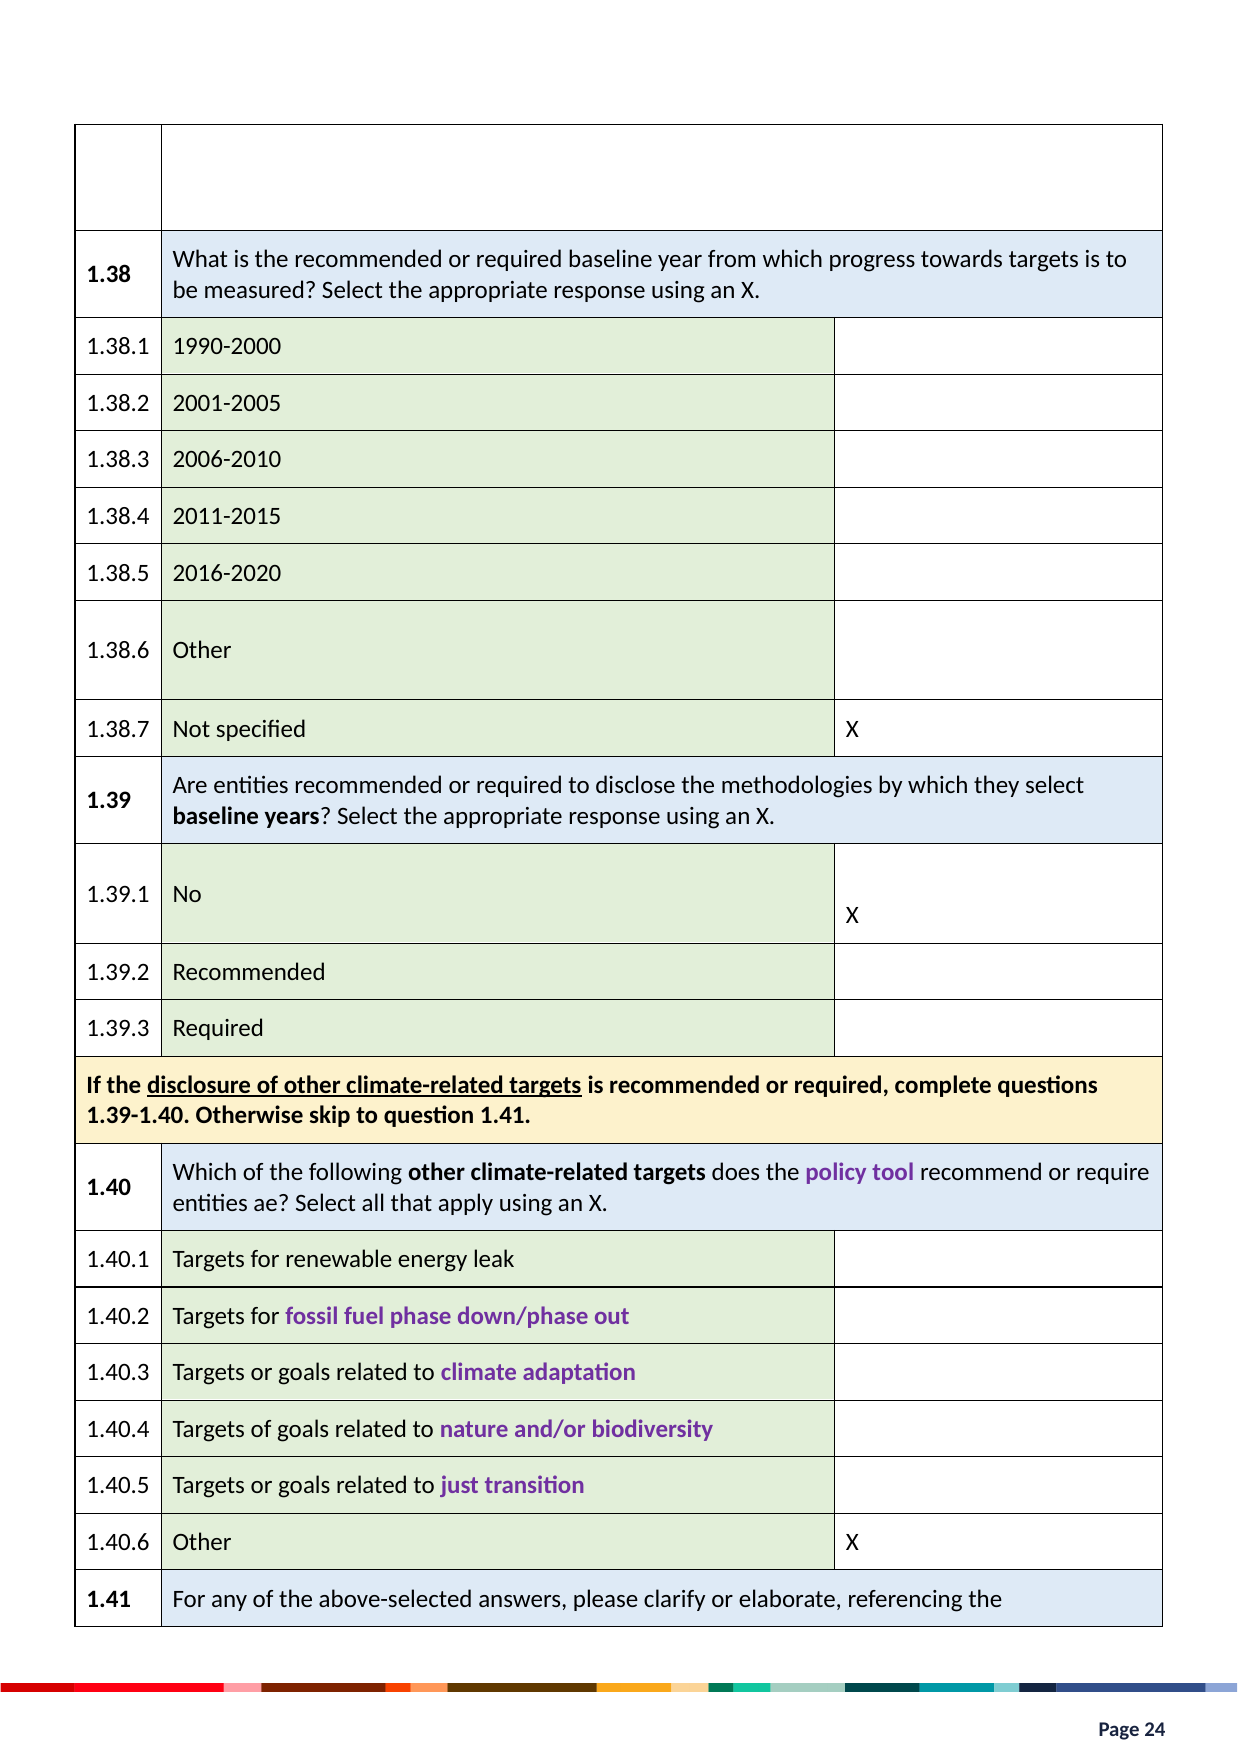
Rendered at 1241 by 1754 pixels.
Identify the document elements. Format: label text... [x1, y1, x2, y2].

table_cell Targets for fossil fuel phase down/phase out [162, 1288, 834, 1343]
table_cell 1.38 [76, 231, 161, 317]
table_cell 2011-2015 [162, 488, 834, 543]
table_cell [835, 544, 1162, 600]
table_cell [162, 125, 1162, 230]
table_cell [835, 601, 1162, 699]
table_cell [835, 944, 1162, 999]
table_cell 1.40.3 [76, 1344, 161, 1399]
table_cell 2006-2010 [162, 431, 834, 487]
table_cell [835, 1344, 1162, 1399]
table_cell Other [162, 601, 834, 699]
table_cell [835, 1000, 1162, 1056]
table_cell 1.40.1 [76, 1231, 161, 1286]
table_cell 1.39.3 [76, 1000, 161, 1056]
table_cell 1.40.4 [76, 1401, 161, 1456]
table_cell 1.38.6 [76, 601, 161, 699]
table_cell [76, 125, 161, 230]
table_cell X [835, 700, 1162, 756]
table_cell 2001-2005 [162, 375, 834, 430]
table_cell [835, 1231, 1162, 1286]
table_cell 1990-2000 [162, 318, 834, 373]
table_cell If the disclosure of other climate-related targets is recommended or required, complete questions 1.39-1.40. Otherwise skip to question 1.41. [76, 1057, 1162, 1143]
table_cell Targets or goals related to climate adaptation [162, 1344, 834, 1399]
table_cell 1.38.2 [76, 375, 161, 430]
table_cell Not specified [162, 700, 834, 756]
table_cell Other [162, 1514, 834, 1569]
picture [0, 1683, 1236, 1692]
table_cell Targets of goals related to nature and/or biodiversity [162, 1401, 834, 1456]
table_cell What is the recommended or required baseline year from which progress towards targets is to be measured? Select the appropriate response using an X. [162, 231, 1162, 317]
table_cell X [835, 844, 1162, 942]
table_cell [835, 1401, 1162, 1456]
table_cell 1.39 [76, 757, 161, 843]
table_cell 2016-2020 [162, 544, 834, 600]
table_cell 1.40 [76, 1144, 161, 1230]
table_cell 1.38.5 [76, 544, 161, 600]
table_cell 1.38.7 [76, 700, 161, 756]
table_cell 1.39.1 [76, 844, 161, 942]
table_cell 1.40.5 [76, 1457, 161, 1513]
table_cell [835, 375, 1162, 430]
table_cell 1.40.6 [76, 1514, 161, 1569]
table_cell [162, 1570, 1162, 1626]
table_cell X [835, 1514, 1162, 1569]
table_cell 1.41 [76, 1570, 161, 1626]
table_cell [835, 318, 1162, 373]
table_cell No [162, 844, 834, 942]
table_cell [835, 1288, 1162, 1343]
table_cell [835, 488, 1162, 543]
table_cell 1.38.4 [76, 488, 161, 543]
table_cell 1.38.1 [76, 318, 161, 373]
table_cell Are entities recommended or required to disclose the methodologies by which they select baseline years? Select the appropriate response using an X. [162, 757, 1162, 843]
table_cell [835, 1457, 1162, 1513]
table_cell 1.40.2 [76, 1288, 161, 1343]
table_cell Targets or goals related to just transition [162, 1457, 834, 1513]
table_cell 1.38.3 [76, 431, 161, 487]
table_cell 1.39.2 [76, 944, 161, 999]
table_cell Targets for renewable energy leak [162, 1231, 834, 1286]
table_cell Which of the following other climate-related targets does the policy tool recommend or require entities ae? Select all that apply using an X. [162, 1144, 1162, 1230]
table_cell [835, 431, 1162, 487]
table_cell Required [162, 1000, 834, 1056]
table_cell Recommended [162, 944, 834, 999]
